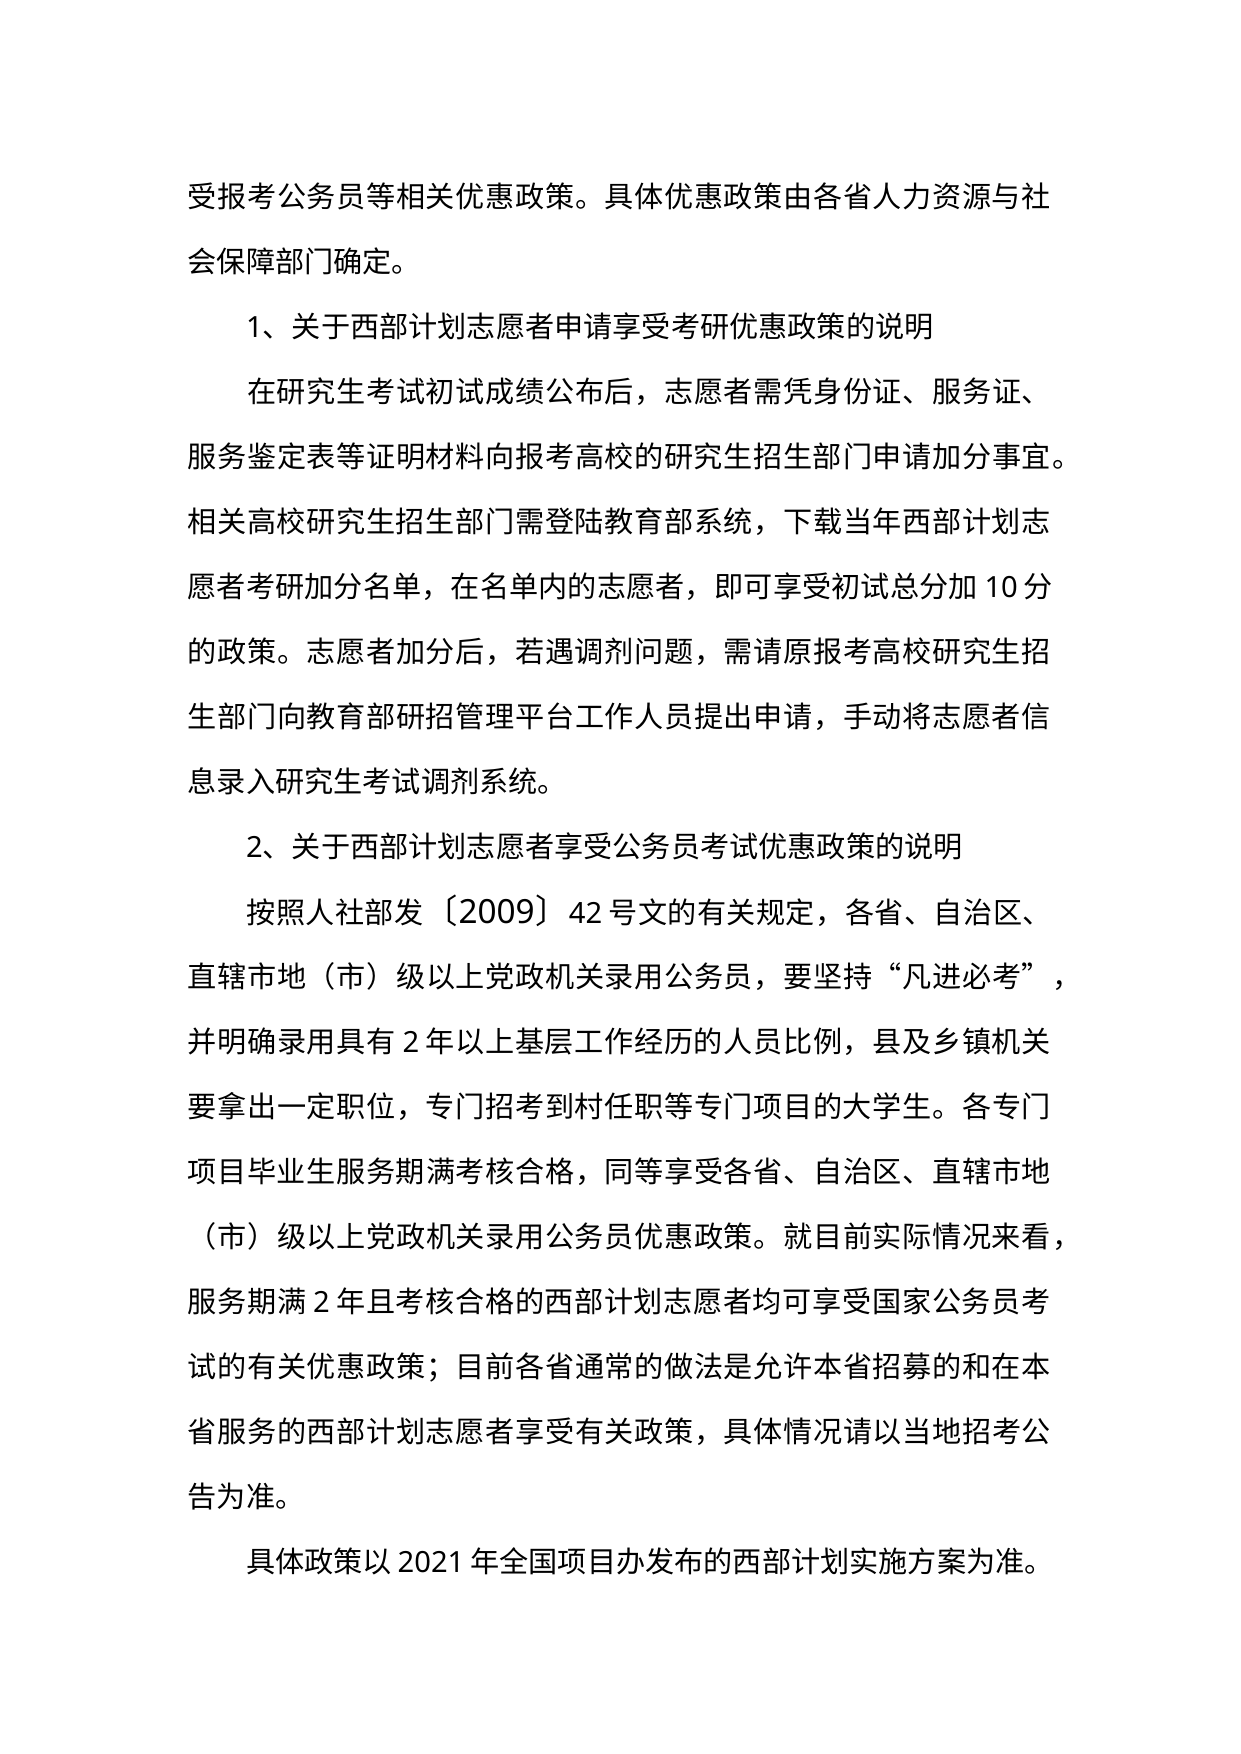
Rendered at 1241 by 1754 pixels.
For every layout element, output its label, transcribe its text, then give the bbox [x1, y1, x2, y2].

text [187, 162, 1053, 1527]
text 具体政策以2021年全国项目办发布的西部计划实施方案为准。 [187, 1527, 1053, 1592]
